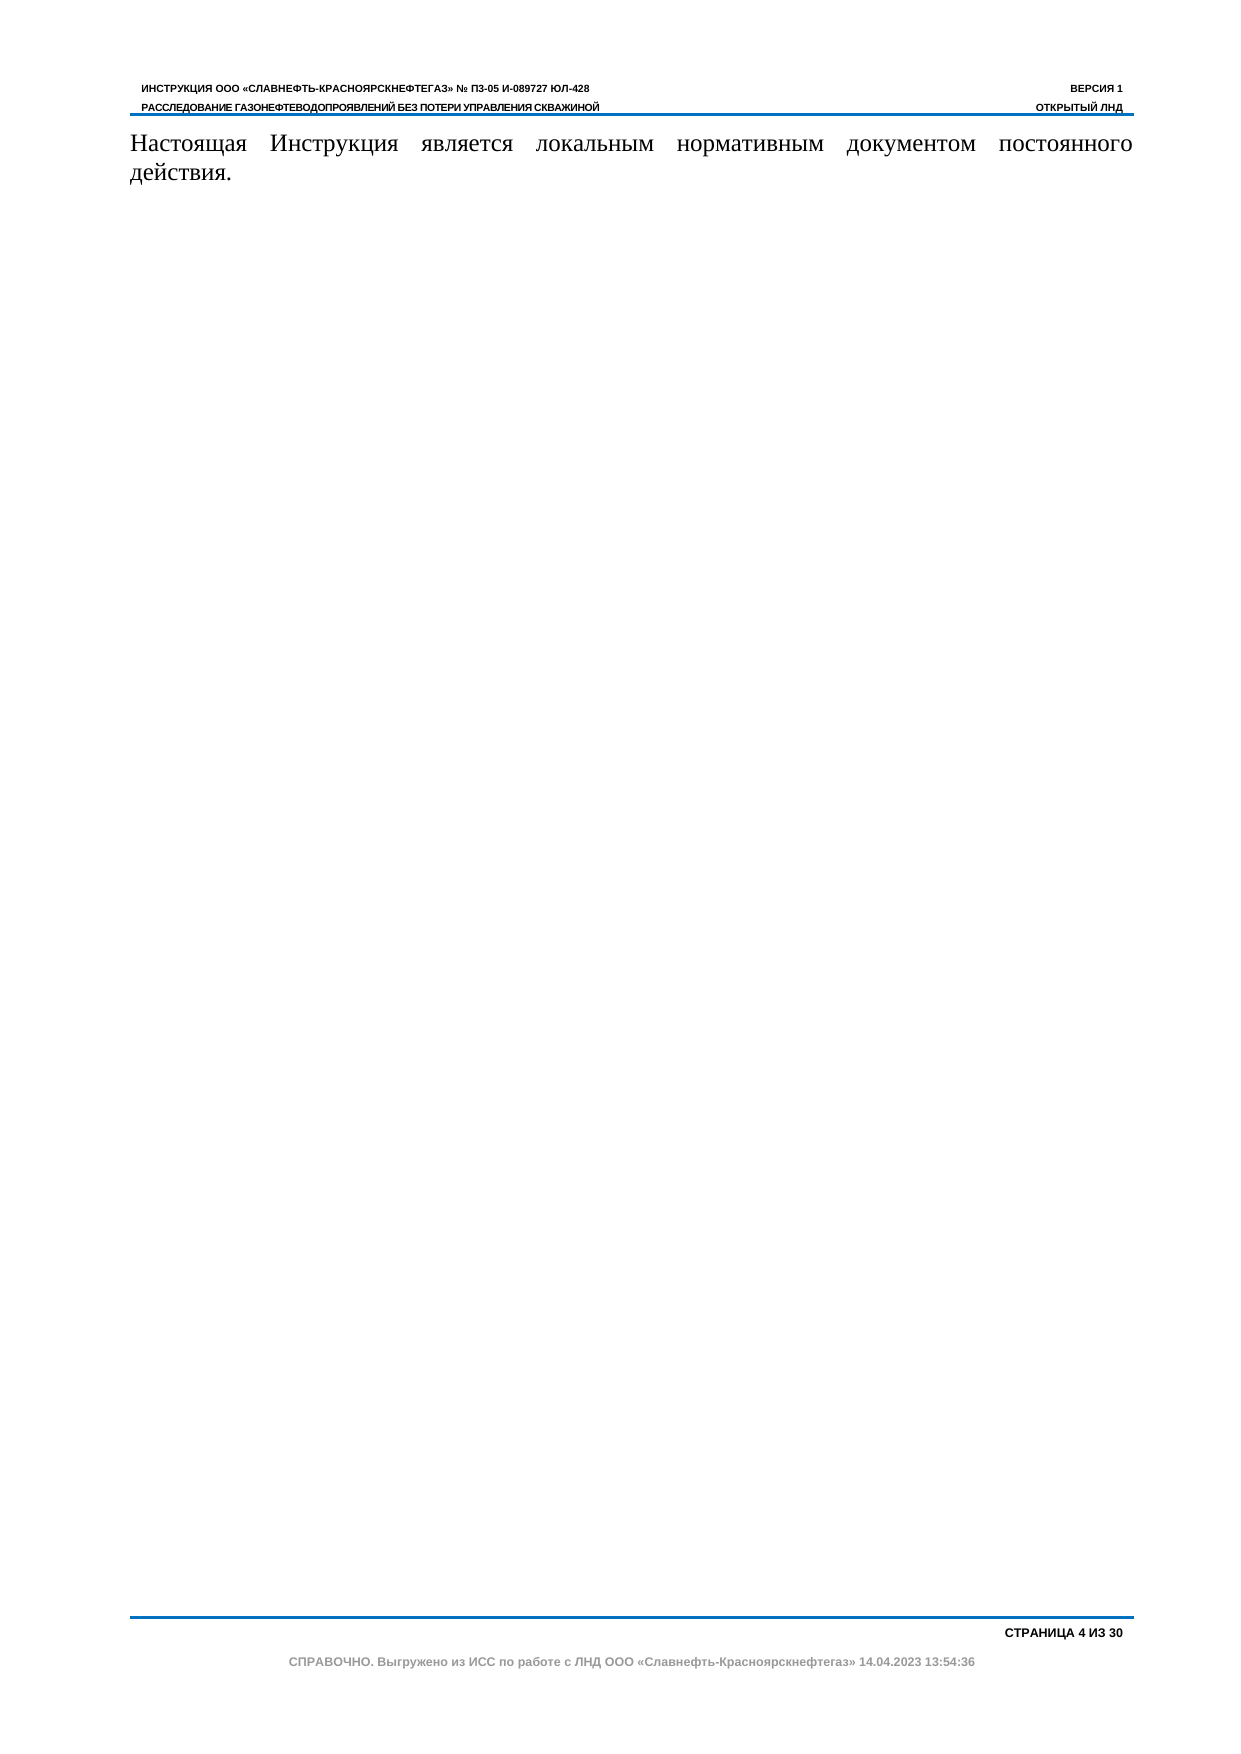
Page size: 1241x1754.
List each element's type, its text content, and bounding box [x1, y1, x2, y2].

text Настоящая Инструкция является локальным нормативным документом постоянного действия. [130, 128, 1134, 186]
